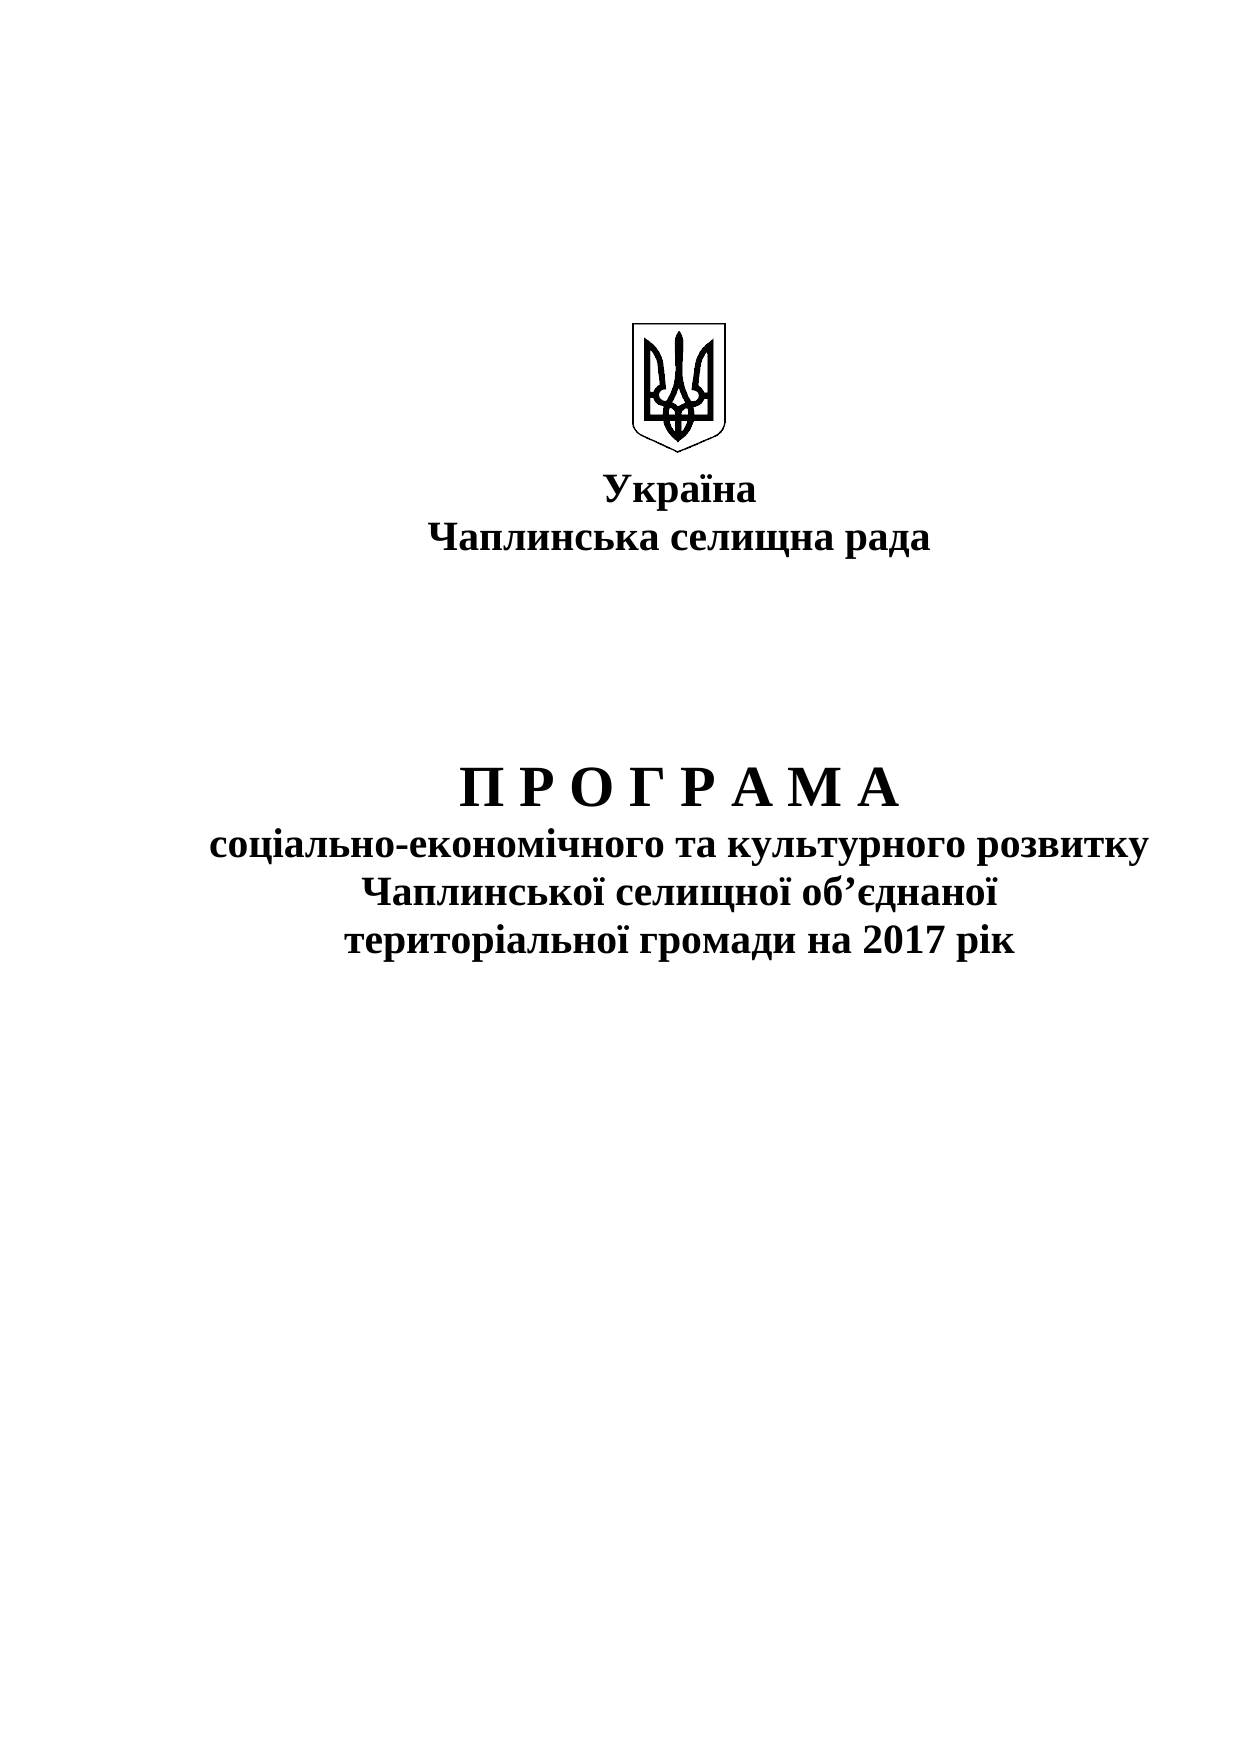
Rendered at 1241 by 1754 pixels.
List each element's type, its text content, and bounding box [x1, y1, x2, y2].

text Чаплинська селищна рада [177, 512, 1181, 560]
text соціально-економічного та культурного розвитку [177, 818, 1181, 866]
text Чаплинської селищної об’єднаної [177, 866, 1181, 914]
text П Р О Г Р А М А [177, 751, 1181, 818]
text територіальної громади на 2017 рік [177, 914, 1181, 962]
text Україна [177, 464, 1181, 512]
